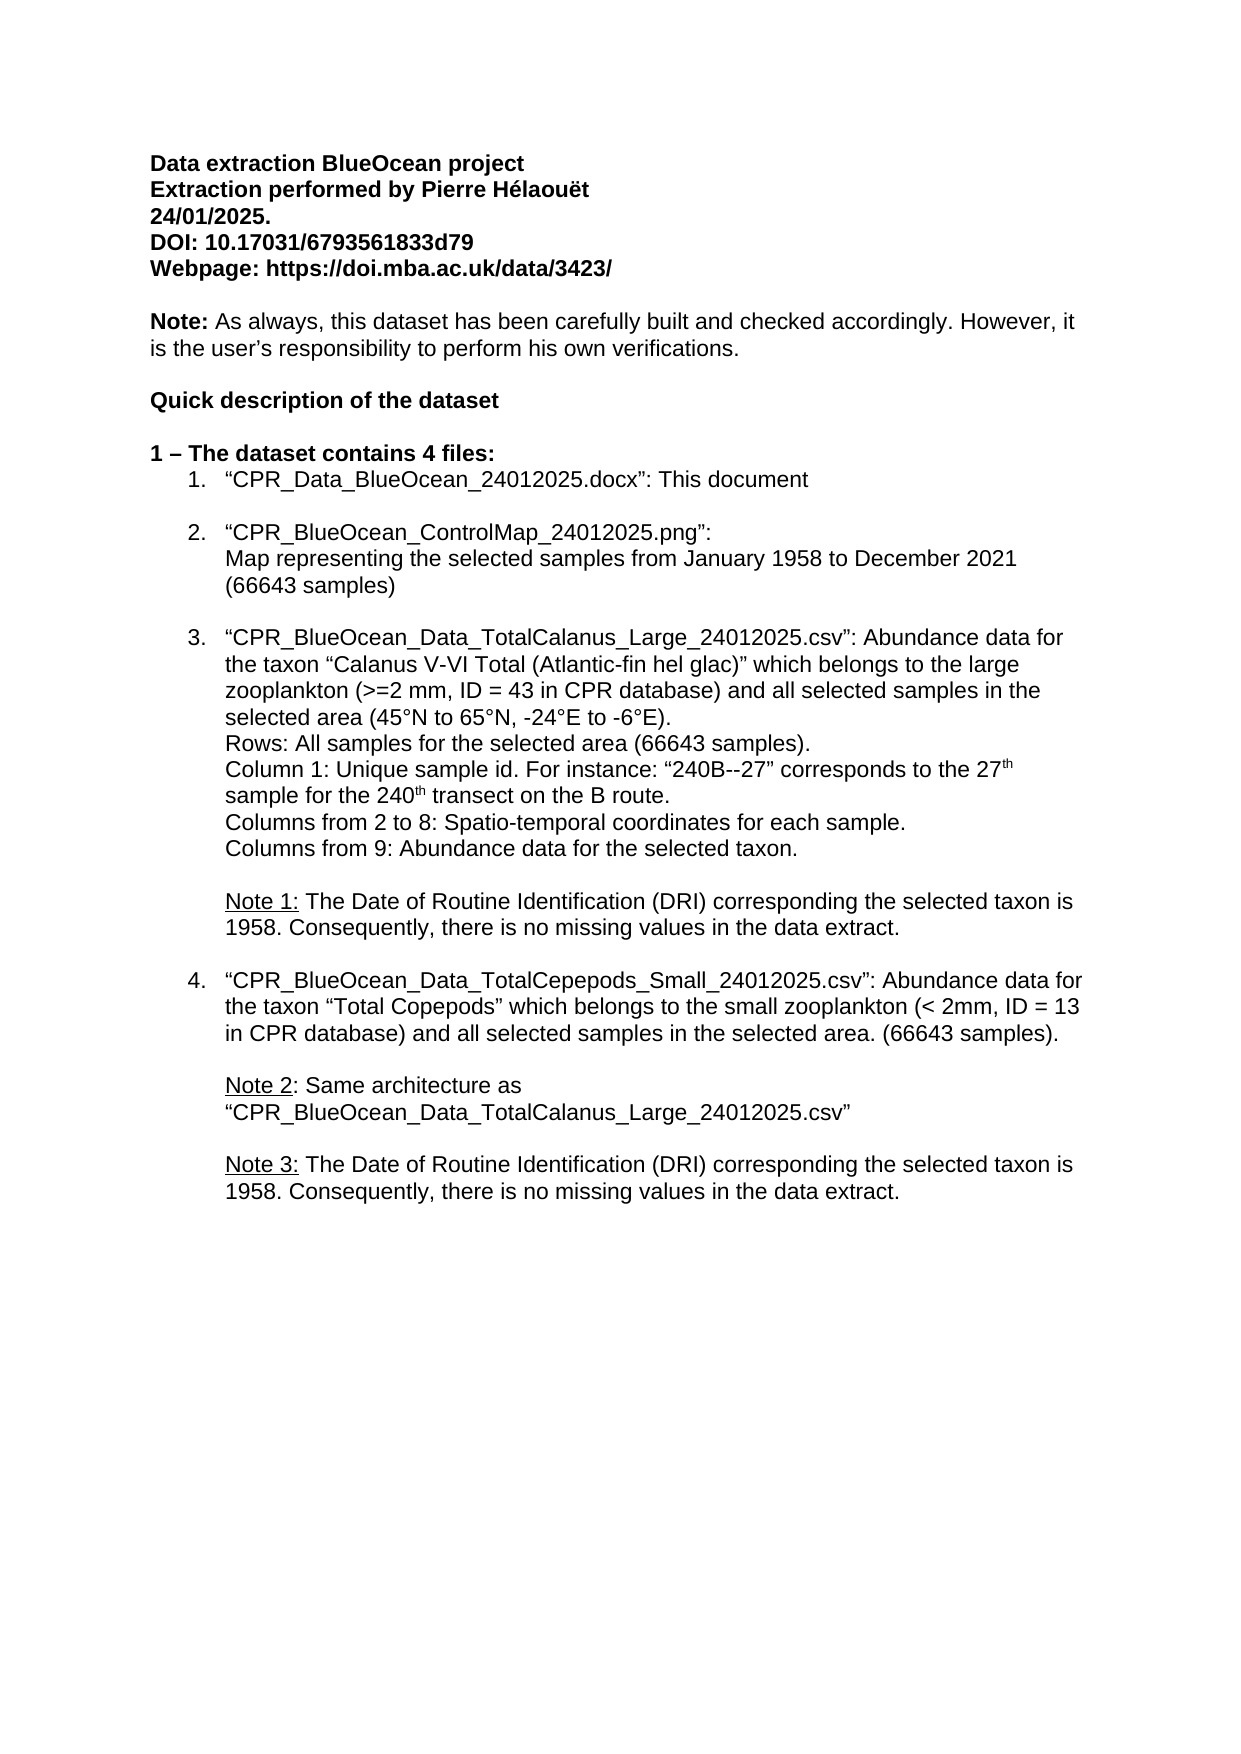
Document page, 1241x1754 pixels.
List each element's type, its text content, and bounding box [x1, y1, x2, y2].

text 24/01/2025. [150, 203, 1090, 229]
list Columns from 9: Abundance data for the selected taxon. [225, 835, 1090, 862]
text 1 – The dataset contains 4 files: [150, 440, 1090, 466]
list Note 1: The Date of Routine Identification (DRI) corresponding the selected taxon is 1958. Consequently, there is no missing values in the data extract. [225, 888, 1090, 941]
list “CPR_BlueOcean_Data_TotalCalanus_Large_24012025.csv”: Abundance data for the taxon “Calanus V-VI Total (Atlantic-fin hel glac)” which belongs to the large zooplankton (>=2 mm, ID = 43 in CPR database) and all selected samples in the selected area (45°N to 65°N, -24°E to -6°E). [187, 624, 1090, 730]
list “CPR_Data_BlueOcean_24012025.docx”: This document [187, 466, 1090, 493]
list Map representing the selected samples from January 1958 to December 2021 (66643 samples) [225, 545, 1090, 598]
text Extraction performed by Pierre Hélaouët [150, 176, 1090, 203]
text DOI: 10.17031/6793561833d79 [150, 229, 1090, 255]
list “CPR_BlueOcean_ControlMap_24012025.png”: [187, 519, 1090, 545]
list Column 1: Unique sample id. For instance: “240B--27” corresponds to the 27th sample for the 240th transect on the B route. [225, 756, 1090, 809]
text Quick description of the dataset [150, 387, 1090, 413]
text Note: As always, this dataset has been carefully built and checked accordingly. However, it is the user’s responsibility to perform his own verifications. [150, 308, 1090, 361]
list Note 2: Same architecture as “CPR_BlueOcean_Data_TotalCalanus_Large_24012025.csv” [225, 1072, 1090, 1125]
list Columns from 2 to 8: Spatio-temporal coordinates for each sample. [225, 809, 1090, 835]
list Note 3: The Date of Routine Identification (DRI) corresponding the selected taxon is 1958. Consequently, there is no missing values in the data extract. [225, 1151, 1090, 1204]
list “CPR_BlueOcean_Data_TotalCepepods_Small_24012025.csv”: Abundance data for the taxon “Total Copepods” which belongs to the small zooplankton (< 2mm, ID = 13 in CPR database) and all selected samples in the selected area. (66643 samples). [187, 967, 1090, 1046]
list Rows: All samples for the selected area (66643 samples). [225, 730, 1090, 756]
text Webpage: https://doi.mba.ac.uk/data/3423/ [150, 255, 1090, 282]
text Data extraction BlueOcean project [150, 150, 1090, 176]
